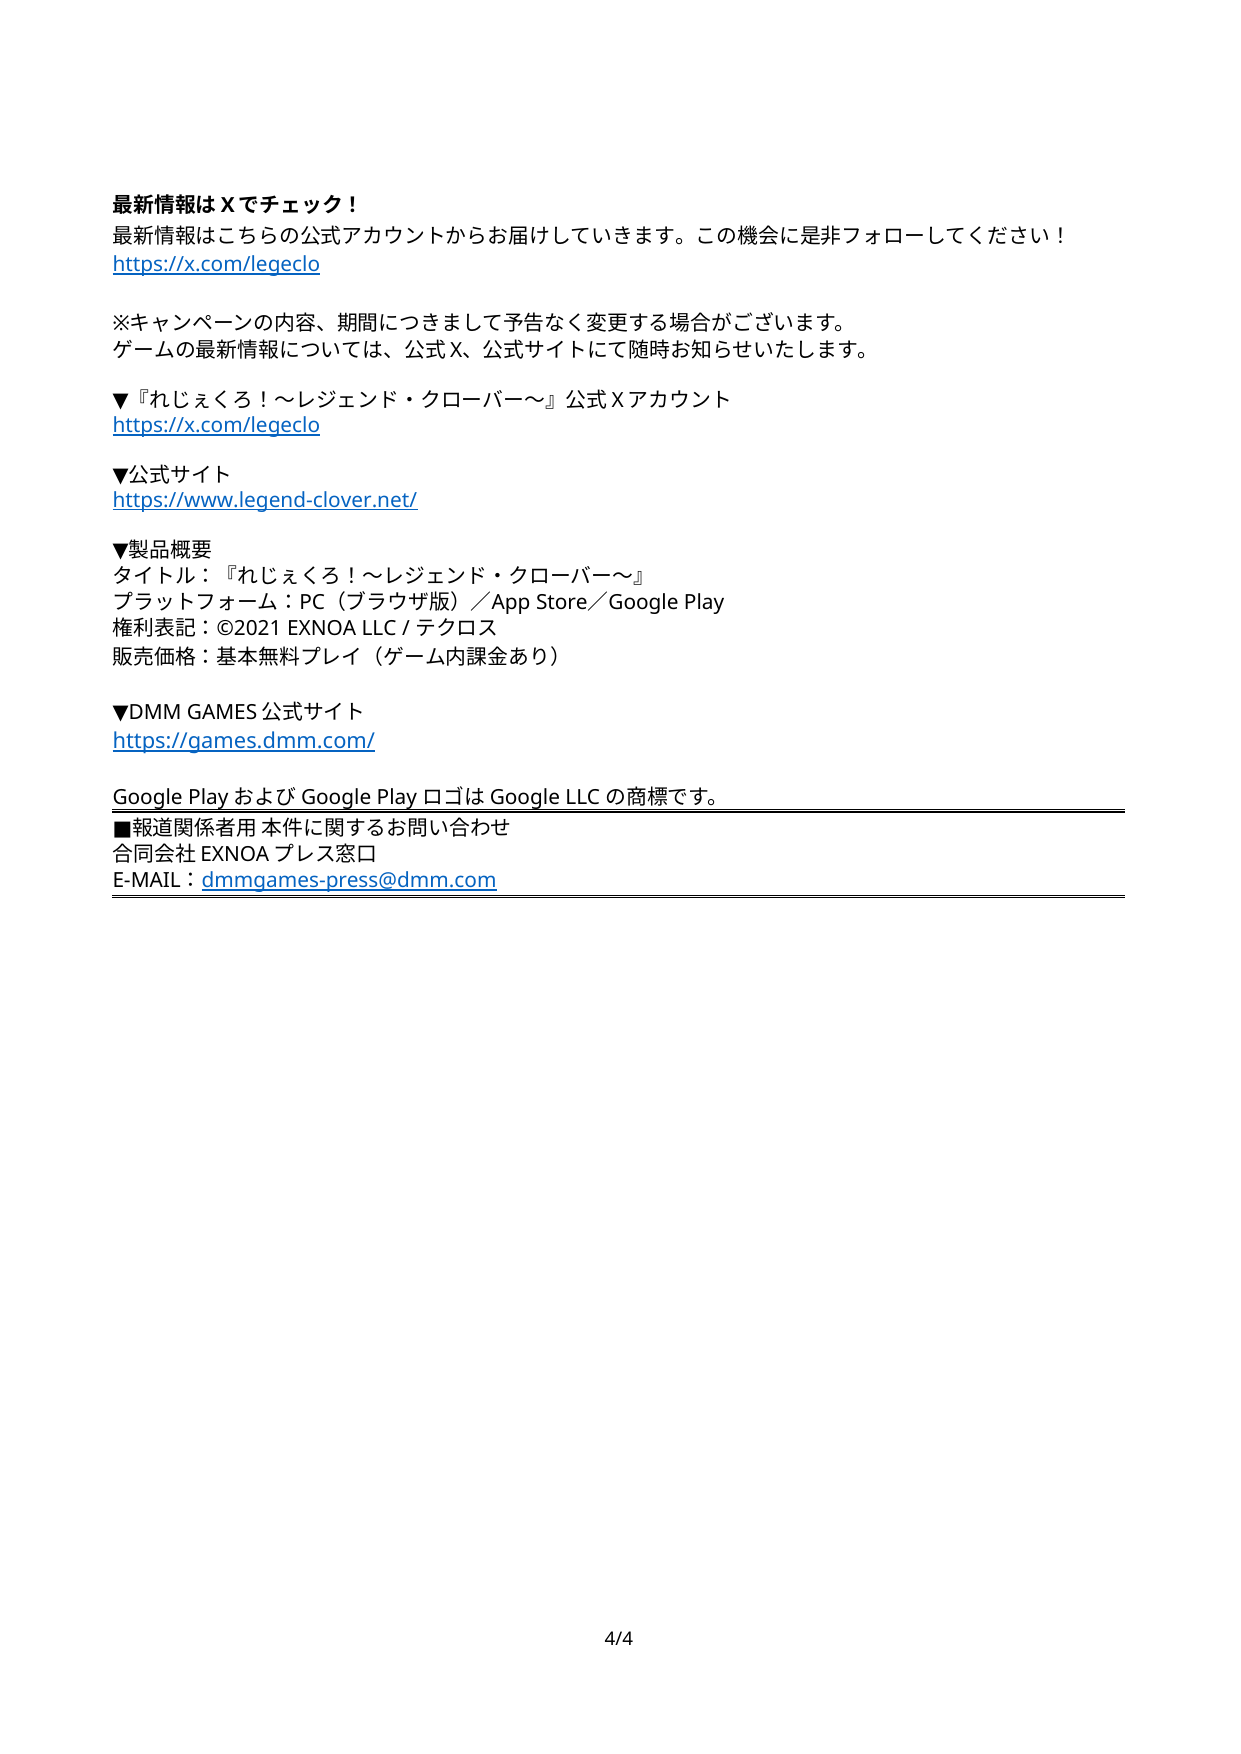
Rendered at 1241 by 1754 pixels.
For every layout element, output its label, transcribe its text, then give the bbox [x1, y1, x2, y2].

text ゲームの最新情報については、公式X、公式サイトにて随時お知らせいたします。 [112, 336, 1125, 362]
text 最新情報はXでチェック！ [112, 189, 1125, 219]
text ▼『れじぇくろ！～レジェンド・クローバー～』公式Xアカウント [112, 387, 1125, 413]
text ▼製品概要 [112, 536, 1125, 562]
text https://x.com/legeclo [112, 413, 1125, 437]
text プラットフォーム：PC（ブラウザ版）／App Store／Google Play [112, 588, 1125, 614]
text E-MAIL：dmmgames-press@dmm.com [112, 862, 1125, 895]
text Google Play および Google Play ロゴは Google LLC の商標です。 [112, 783, 1125, 809]
text タイトル：『れじぇくろ！～レジェンド・クローバー～』 [112, 562, 1125, 588]
text 合同会社 EXNOAプレス窓口 [112, 841, 1125, 862]
text https://www.legend-clover.net/ [112, 488, 1125, 512]
text https://games.dmm.com/ [112, 725, 1125, 755]
text 権利表記：©2021 EXNOA LLC / テクロス [112, 614, 1125, 640]
text ■報道関係者用 本件に関するお問い合わせ [112, 813, 1125, 841]
text 販売価格：基本無料プレイ（ゲーム内課金あり） [112, 640, 1125, 671]
text ※キャンペーンの内容、期間につきまして予告なく変更する場合がございます。 [112, 306, 1125, 336]
text 最新情報はこちらの公式アカウントからお届けしていきます。この機会に是非フォローしてください！ [112, 219, 1125, 249]
text ▼公式サイト [112, 462, 1125, 488]
text https://x.com/legeclo [112, 249, 1125, 278]
text ▼DMM GAMES公式サイト [112, 695, 1125, 725]
